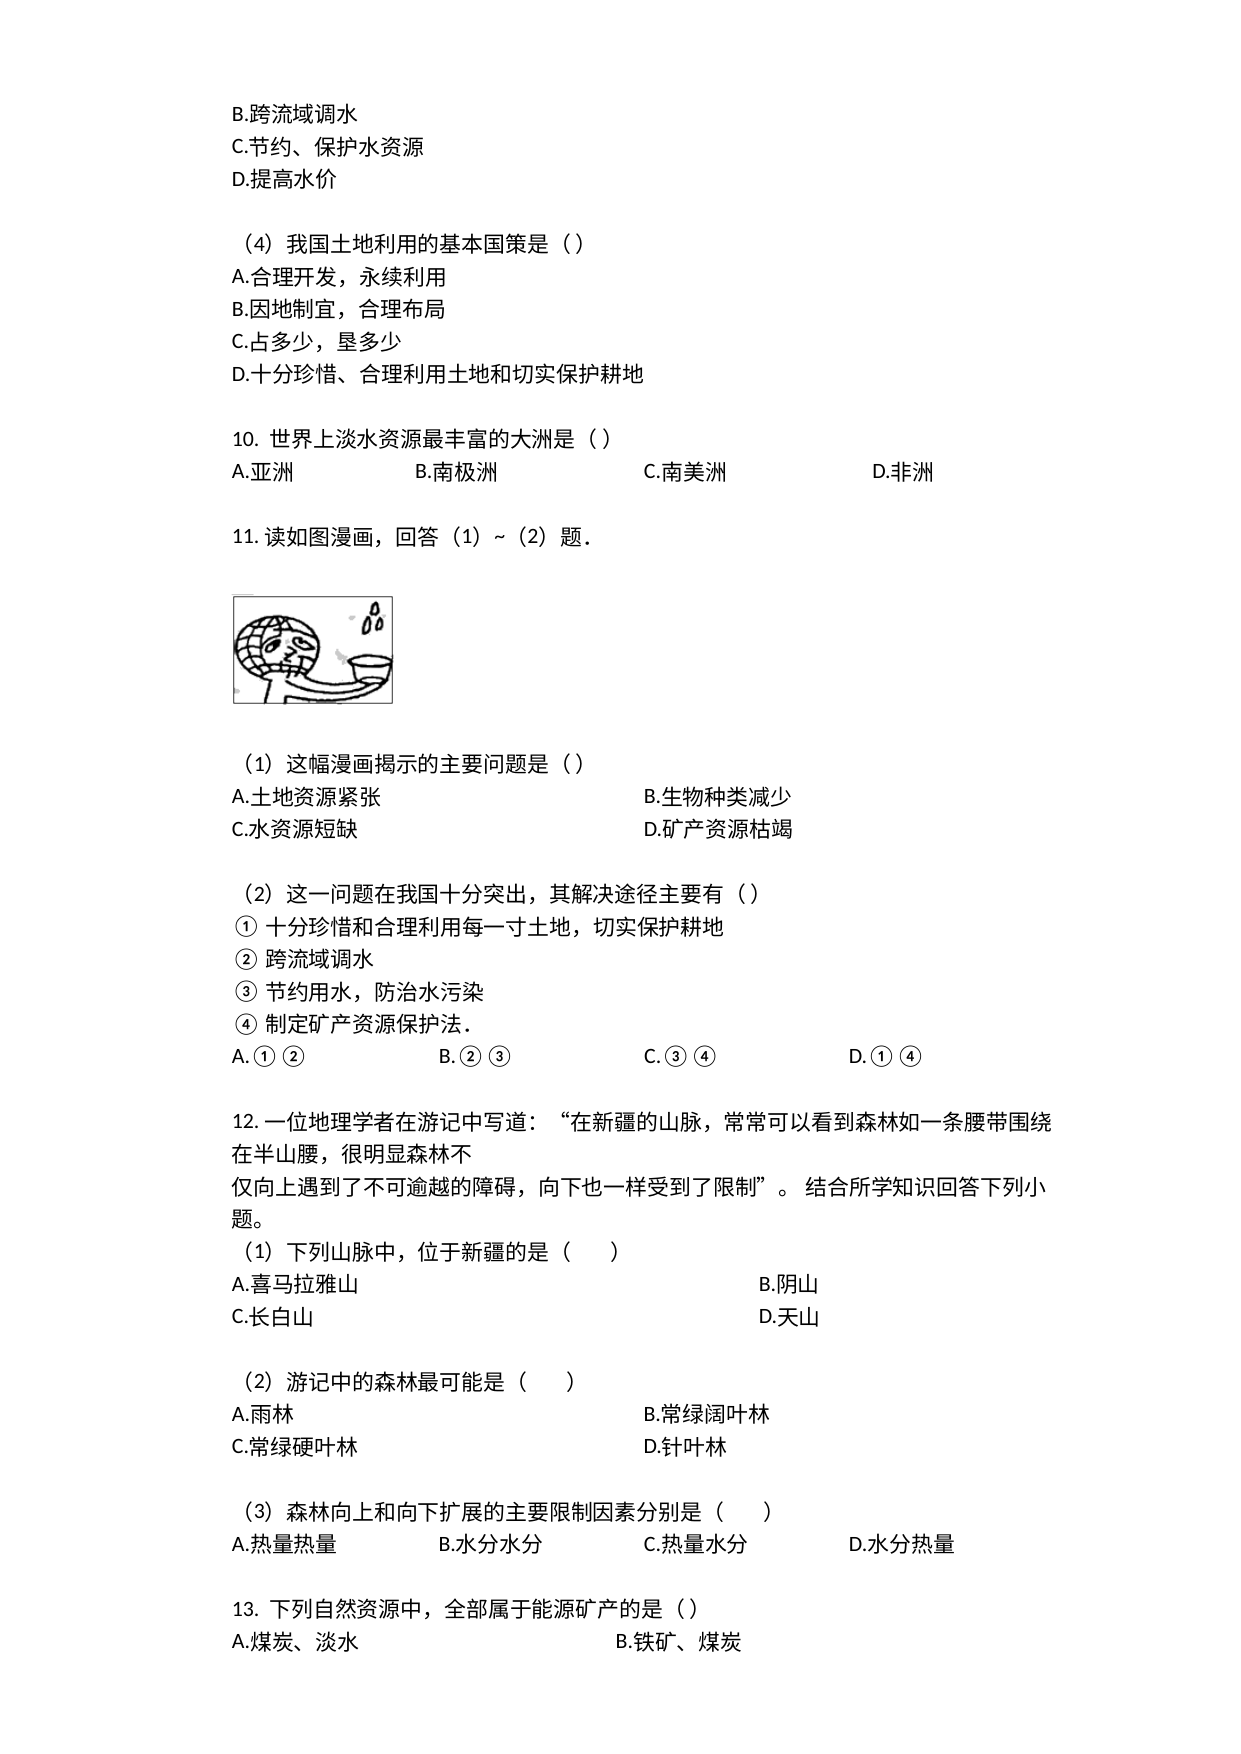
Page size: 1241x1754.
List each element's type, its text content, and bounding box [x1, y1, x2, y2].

picture [231, 594, 394, 705]
table_cell D.天山 [747, 1300, 1045, 1332]
text （2）这一问题在我国十分突出，其解决途径主要有（ ） ①十分珍惜和合理利用每一寸土地，切实保护耕地 ②跨流域调水 ③节约用水，防治水污染 ④制定矿产资源保护法． [232, 877, 1056, 1039]
table_header B.生物种类减少 [632, 780, 1045, 812]
table_header D.水分热量 [838, 1527, 1045, 1559]
text B.跨流域调水 [232, 97, 1056, 129]
table_header B.②③ [427, 1040, 633, 1072]
table_header A.热量热量 [220, 1527, 427, 1559]
table_cell C.长白山 [220, 1300, 747, 1332]
text （4）我国土地利用的基本国策是（ ） [232, 227, 1056, 259]
table_header C.热量水分 [633, 1527, 837, 1559]
text （1）下列山脉中，位于新疆的是（ ） [232, 1234, 1056, 1267]
text （3）森林向上和向下扩展的主要限制因素分别是（ ） [232, 1494, 1056, 1527]
table_header A.煤炭、淡水 [220, 1625, 604, 1657]
table_header B.铁矿、煤炭 [604, 1625, 1045, 1657]
table_header A.亚洲 [220, 455, 403, 487]
table_header A.土地资源紧张 [220, 780, 632, 812]
text C.占多少，垦多少 [232, 324, 1056, 357]
table_header D.非洲 [861, 455, 1045, 487]
table_cell C.水资源短缺 [220, 812, 632, 844]
table_header A.①② [220, 1040, 427, 1072]
text D.十分珍惜、合理利用土地和切实保护耕地 [232, 357, 1056, 389]
table_header B.南极洲 [404, 455, 632, 487]
text 12. 一位地理学者在游记中写道：“在新疆的山脉，常常可以看到森林如一条腰带围绕在半山腰，很明显森林不 仅向上遇到了不可逾越的障碍，向下也一样受到了限制”。 结合所学知识回答下列小题。 [232, 1104, 1056, 1234]
text C.节约、保护水资源 [232, 129, 1056, 162]
table_cell C.常绿硬叶林 [220, 1430, 632, 1462]
text 13. 下列自然资源中，全部属于能源矿产的是（ ） [232, 1592, 1056, 1624]
table_cell D.针叶林 [632, 1430, 1045, 1462]
table_header B.水分水分 [427, 1527, 632, 1559]
table_header A.雨林 [220, 1397, 632, 1429]
text 10. 世界上淡水资源最丰富的大洲是（ ） [232, 422, 1056, 454]
text 11. 读如图漫画，回答（1）~（2）题． [232, 519, 1056, 584]
table_header C.③④ [633, 1040, 837, 1072]
text A.合理开发，永续利用 [232, 259, 1056, 292]
text （2）游记中的森林最可能是（ ） [232, 1364, 1056, 1397]
text D.提高水价 [232, 162, 1056, 194]
table_header B.阴山 [747, 1267, 1045, 1299]
table_header C.南美洲 [633, 455, 861, 487]
table_header B.常绿阔叶林 [632, 1397, 1045, 1429]
text （1）这幅漫画揭示的主要问题是（ ） [232, 747, 1056, 779]
text B.因地制宜，合理布局 [232, 292, 1056, 324]
table_header A.喜马拉雅山 [220, 1267, 747, 1299]
table_cell D.矿产资源枯竭 [632, 812, 1045, 844]
table_header D.①④ [837, 1040, 1045, 1072]
